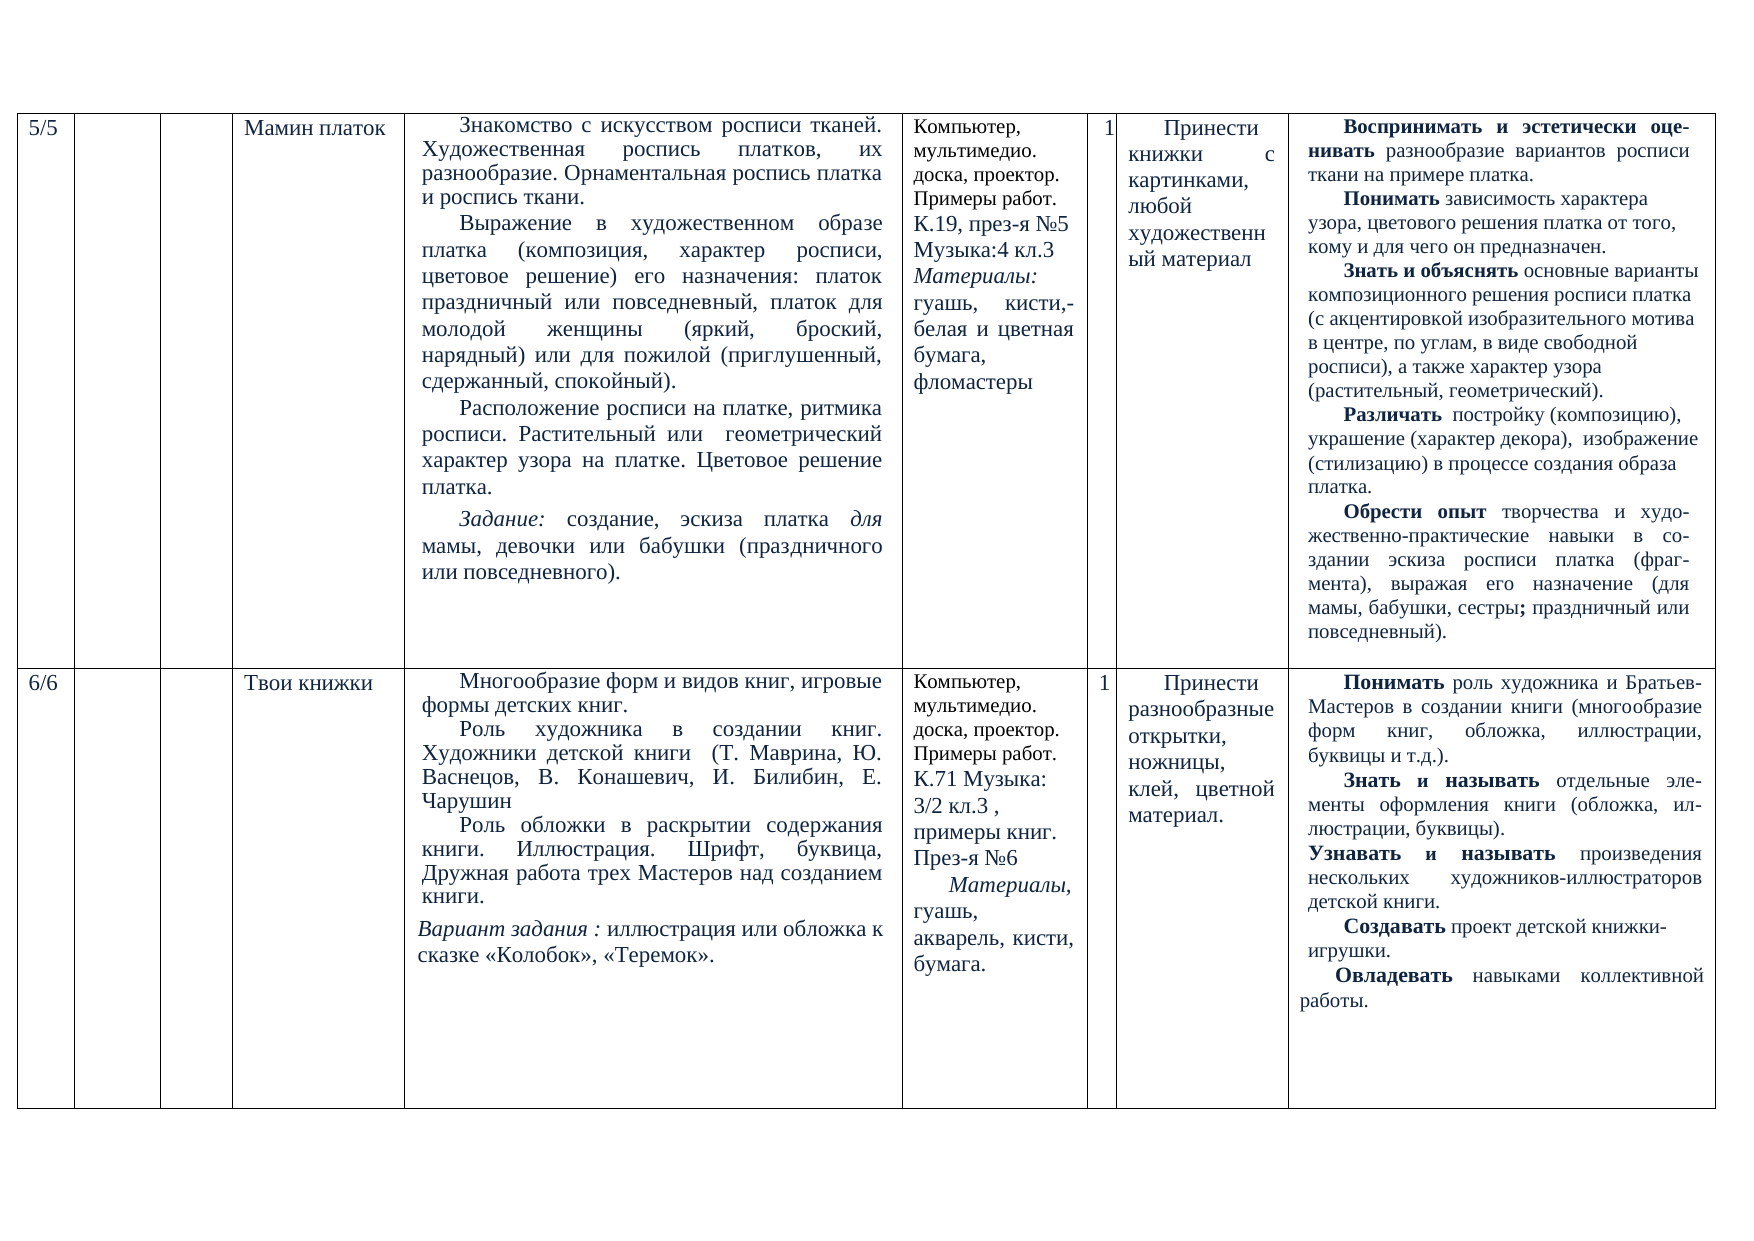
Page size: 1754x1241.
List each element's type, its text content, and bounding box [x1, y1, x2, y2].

table_cell [161, 114, 232, 668]
table_cell 1 [1088, 114, 1116, 668]
table_cell Знакомство с искусством росписи тканей. Художественная роспись платков, их разнообразие. Орнаментальная роспись платка и роспись ткани. Выражение в художественном образе платка (композиция, характер росписи, цветовое решение) его назначения: платок праздничный или повседневный, платок для молодой женщины (яркий, броский, нарядный) или для пожилой (приглушенный, сдержанный, спокойный). Расположение росписи на платке, ритмика росписи. Растительный или геометрический характер узора на платке. Цветовое решение платка. Задание: создание, эскиза платка для мамы, девочки или бабушки (праздничного или повседневного). [405, 114, 902, 668]
table_cell 5/5 [18, 114, 74, 668]
table_cell Принести книжки с картинками, любой художественный материал [1117, 114, 1288, 668]
table_cell 1 [1088, 669, 1116, 1108]
table_cell Многообразие форм и видов книг, игровые формы детских книг. Роль художника в создании книг. Художники детской книги (Т. Маврина, Ю. Васнецов, В. Конашевич, И. Билибин, Е. Чарушин Роль обложки в раскрытии содержания книги. Иллюстрация. Шрифт, буквица, Дружная работа трех Мастеров над созданием книги. Вариант задания : иллюстрация или обложка к сказке «Колобок», «Теремок». [405, 669, 902, 1108]
table_cell Мамин платок [233, 114, 404, 668]
table_cell Понимать роль художника и Братьев-Мастеров в создании книги (многообразие форм книг, обложка, иллюстрации, буквицы и т.д.). Знать и называть отдельные элементы оформления книги (обложка, иллюстрации, буквицы). Узнавать и называть произведения нескольких художников-иллюстраторов детской книги. Создавать проект детской книжки-игрушки. Овладевать навыками коллективной работы. [1289, 669, 1715, 1108]
table_cell Компьютер, мультимедио. доска, проектор. Примеры работ. К.71 Музыка: 3/2 кл.3 , примеры книг. През-я №6 Материалы, гуашь, акварель, кисти, бумага. [903, 669, 1087, 1108]
table_cell Принести разнообразные открытки, ножницы, клей, цветной материал. [1117, 669, 1288, 1108]
table_cell Воспринимать и эстетически оценивать разнообразие вариантов росписи ткани на примере платка. Понимать зависимость характера узора, цветового решения платка от того, кому и для чего он предназначен. Знать и объяснять основные варианты композиционного решения росписи платка (с акцентировкой изобразительного мотива в центре, по углам, в виде свободной росписи), а также характер узора (растительный, геометрический). Различать постройку (композицию), украшение (характер декора), изображение (стилизацию) в процессе создания образа платка. Обрести опыт творчества и художественно-практические навыки в создании эскиза росписи платка (фрагмента), выражая его назначение (для мамы, бабушки, сестры; праздничный или повседневный). [1289, 114, 1715, 668]
table_cell Твои книжки [233, 669, 404, 1108]
table_cell [161, 669, 232, 1108]
table_cell Компьютер, мультимедио. доска, проектор. Примеры работ. К.19, през-я №5 Музыка:4 кл.3 Материалы: гуашь, кисти,- белая и цветная бумага, фломастеры [903, 114, 1087, 668]
table_cell 6/6 [18, 669, 74, 1108]
table_cell [75, 669, 160, 1108]
table_cell [75, 114, 160, 668]
